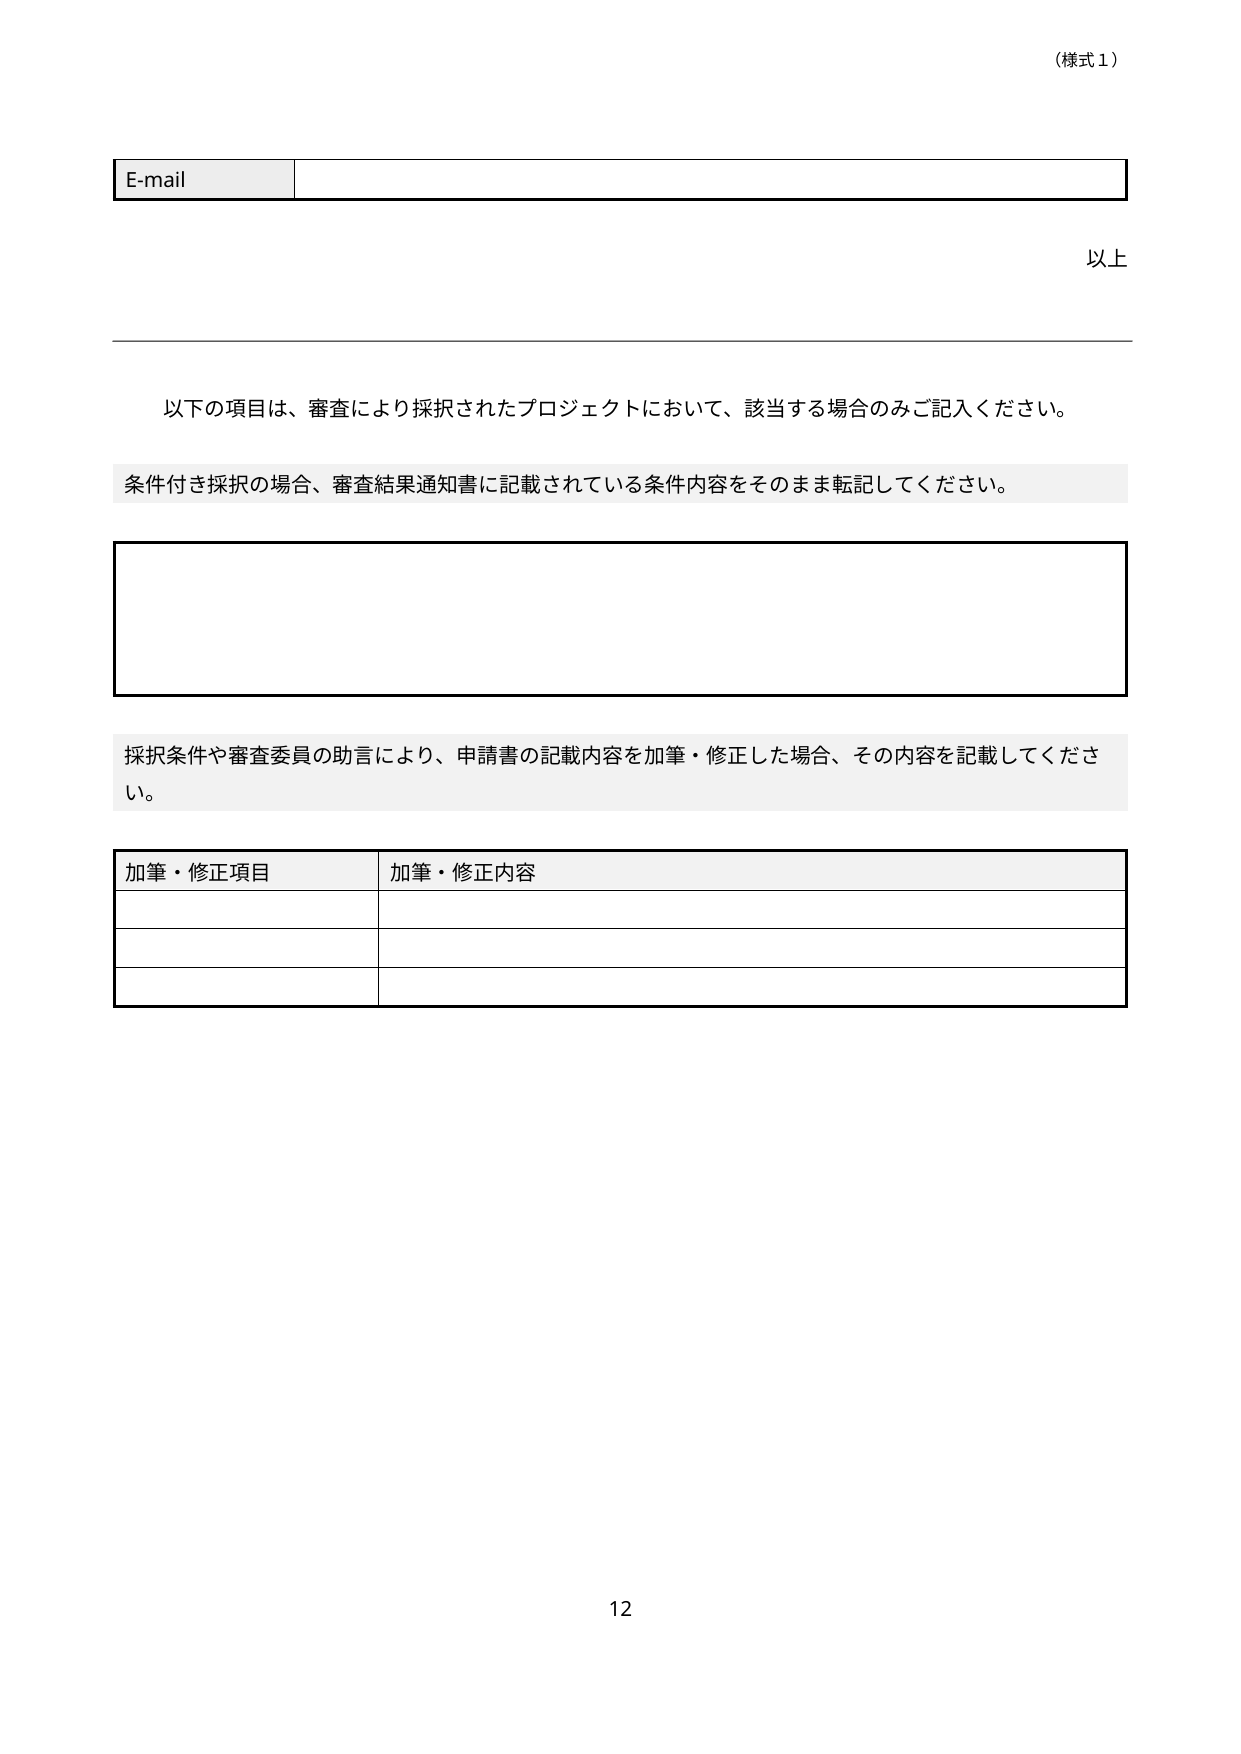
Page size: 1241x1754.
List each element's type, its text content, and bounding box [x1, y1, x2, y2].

list 以下の項目は、審査により採択されたプロジェクトにおいて、該当する場合のみご記入ください。 [112, 388, 1128, 426]
table_header 採択条件や審査委員の助言により、申請書の記載内容を加筆・修正した場合、その内容を記載してください。 [114, 735, 1127, 810]
table_header 加筆・修正内容 [379, 852, 1125, 889]
table_header 加筆・修正項目 [116, 852, 378, 889]
text 以上 [112, 238, 1128, 276]
table_cell [379, 891, 1125, 928]
table_cell [295, 160, 1125, 198]
table_cell [379, 929, 1125, 967]
table_header 条件付き採択の場合、審査結果通知書に記載されている条件内容をそのまま転記してください。 [114, 465, 1127, 502]
table_cell [116, 929, 378, 967]
table_cell [379, 968, 1125, 1005]
table_cell E-mail [116, 160, 294, 198]
table_cell [116, 968, 378, 1005]
table_cell [116, 891, 378, 928]
table_header [116, 544, 1125, 694]
